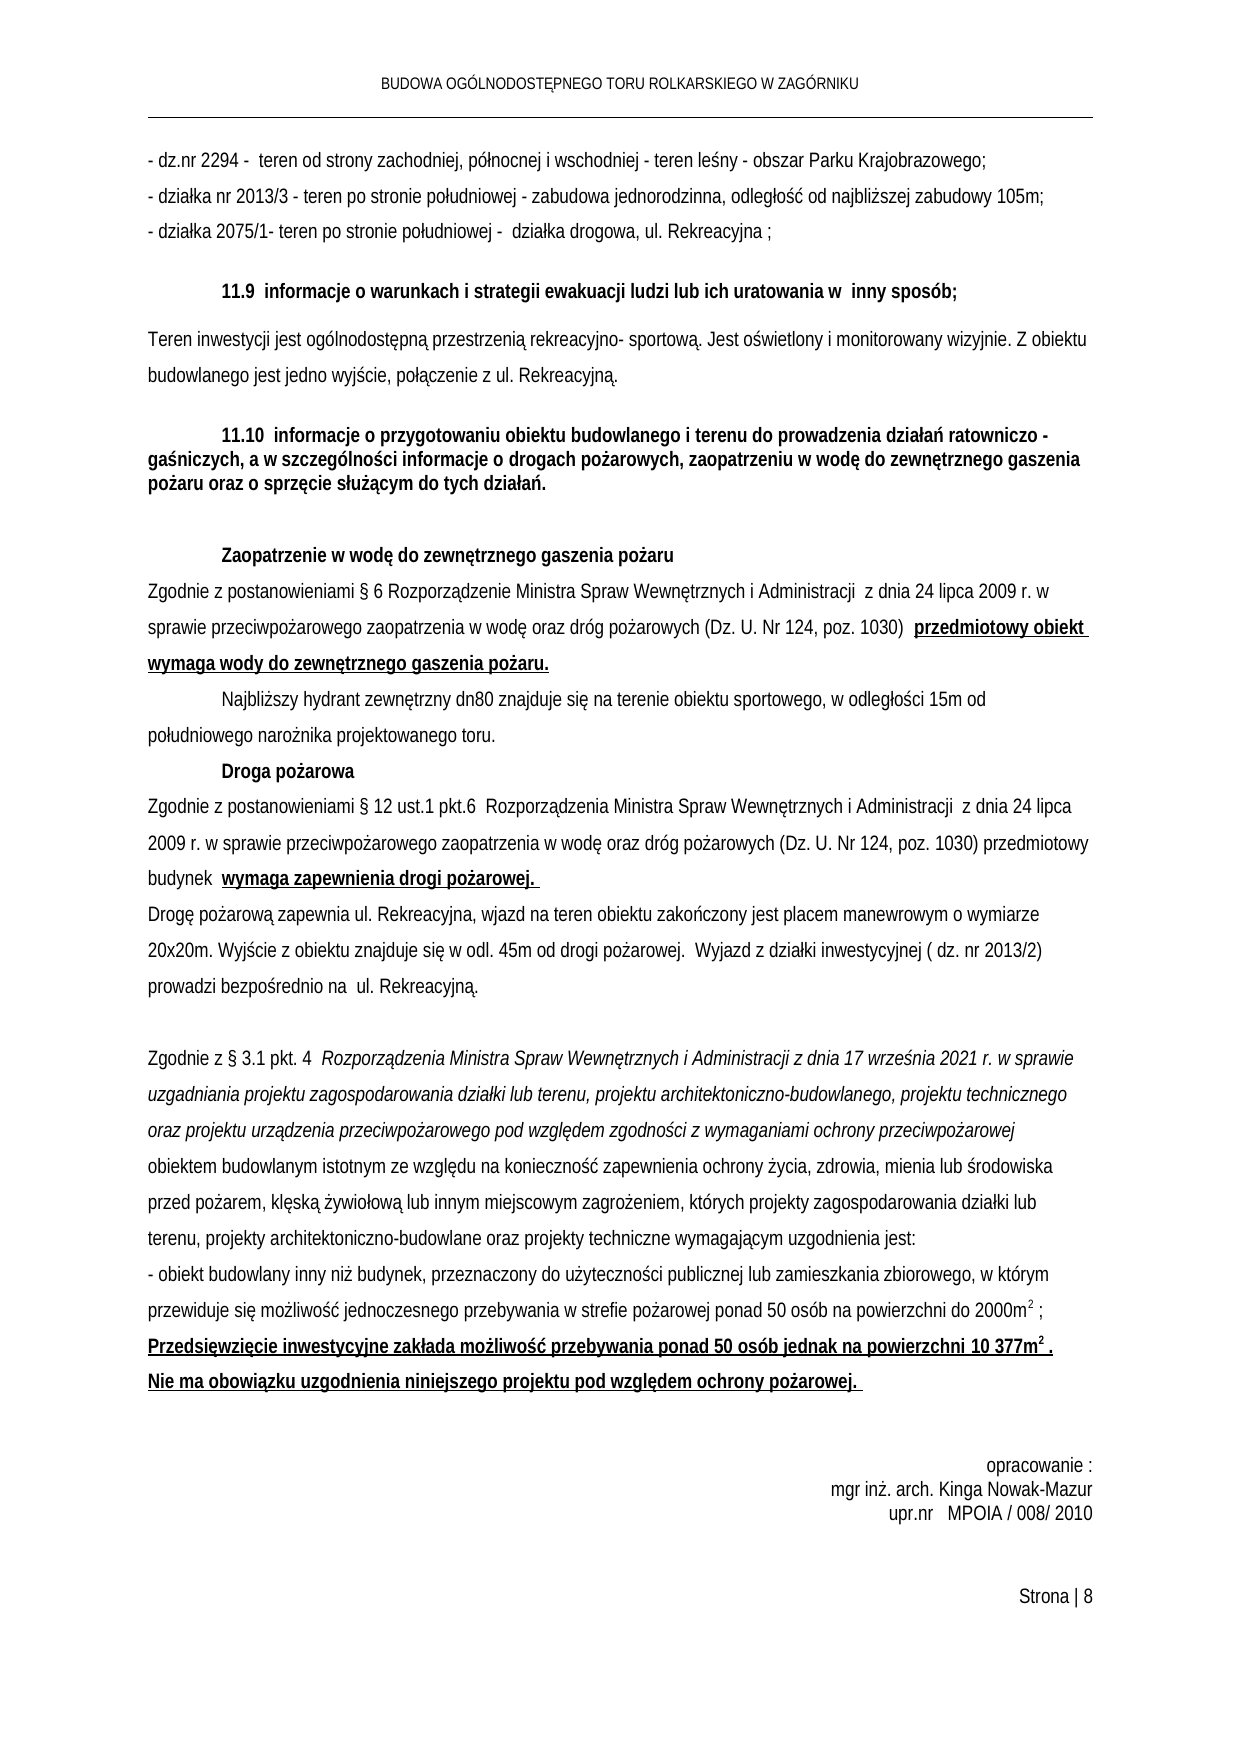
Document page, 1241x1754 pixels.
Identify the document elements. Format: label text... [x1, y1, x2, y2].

text - działka nr 2013/3 - teren po stronie południowej - zabudowa jednorodzinna, odległość od najbliższej zabudowy 105m; [148, 183, 1093, 207]
text Zgodnie z postanowieniami § 12 ust.1 pkt.6 Rozporządzenia Ministra Spraw Wewnętrznych i Administracji z dnia 24 lipca 2009 r. w sprawie przeciwpożarowego zaopatrzenia w wodę oraz dróg pożarowych (Dz. U. Nr 124, poz. 1030) przedmiotowy budynek wymaga zapewnienia drogi pożarowej. [148, 794, 1093, 890]
text - dz.nr 2294 - teren od strony zachodniej, północnej i wschodniej - teren leśny - obszar Parku Krajobrazowego; [148, 148, 1093, 172]
text Zaopatrzenie w wodę do zewnętrznego gaszenia pożaru [148, 543, 1093, 567]
text mgr inż. arch. Kinga Nowak-Mazur [148, 1477, 1093, 1501]
text obiektem budowlanym istotnym ze względu na konieczność zapewnienia ochrony życia, zdrowia, mienia lub środowiska przed pożarem, klęską żywiołową lub innym miejscowym zagrożeniem, których projekty zagospodarowania działki lub terenu, projekty architektoniczno-budowlane oraz projekty techniczne wymagającym uzgodnienia jest: [148, 1154, 1093, 1250]
text 11.9 informacje o warunkach i strategii ewakuacji ludzi lub ich uratowania w inny sposób; [148, 279, 1093, 303]
text Zgodnie z postanowieniami § 6 Rozporządzenie Ministra Spraw Wewnętrznych i Administracji z dnia 24 lipca 2009 r. w sprawie przeciwpożarowego zaopatrzenia w wodę oraz dróg pożarowych (Dz. U. Nr 124, poz. 1030) przedmiotowy obiekt wymaga wody do zewnętrznego gaszenia pożaru. [148, 579, 1093, 675]
text - działka 2075/1- teren po stronie południowej - działka drogowa, ul. Rekreacyjna ; [148, 219, 1093, 243]
text opracowanie : [148, 1453, 1093, 1477]
text Drogę pożarową zapewnia ul. Rekreacyjna, wjazd na teren obiektu zakończony jest placem manewrowym o wymiarze 20x20m. Wyjście z obiektu znajduje się w odl. 45m od drogi pożarowej. Wyjazd z działki inwestycyjnej ( dz. nr 2013/2) prowadzi bezpośrednio na ul. Rekreacyjną. [148, 902, 1093, 998]
text Przedsięwzięcie inwestycyjne zakłada możliwość przebywania ponad 50 osób jednak na powierzchni 10 377m2 . [148, 1333, 1093, 1357]
text Nie ma obowiązku uzgodnienia niniejszego projektu pod względem ochrony pożarowej. [148, 1369, 1093, 1393]
text Zgodnie z § 3.1 pkt. 4 Rozporządzenia Ministra Spraw Wewnętrznych i Administracji z dnia 17 września 2021 r. w sprawie uzgadniania projektu zagospodarowania działki lub terenu, projektu architektoniczno-budowlanego, projektu technicznego oraz projektu urządzenia przeciwpożarowego pod względem zgodności z wymaganiami ochrony przeciwpożarowej [148, 1046, 1093, 1142]
text 11.10 informacje o przygotowaniu obiektu budowlanego i terenu do prowadzenia działań ratowniczo -gaśniczych, a w szczególności informacje o drogach pożarowych, zaopatrzeniu w wodę do zewnętrznego gaszenia pożaru oraz o sprzęcie służącym do tych działań. [148, 423, 1093, 495]
text Teren inwestycji jest ogólnodostępną przestrzenią rekreacyjno- sportową. Jest oświetlony i monitorowany wizyjnie. Z obiektu budowlanego jest jedno wyjście, połączenie z ul. Rekreacyjną. [148, 327, 1093, 387]
text Najbliższy hydrant zewnętrzny dn80 znajduje się na terenie obiektu sportowego, w odległości 15m od południowego narożnika projektowanego toru. [148, 687, 1093, 747]
text upr.nr MPOIA / 008/ 2010 [148, 1501, 1093, 1525]
text - obiekt budowlany inny niż budynek, przeznaczony do użyteczności publicznej lub zamieszkania zbiorowego, w którym przewiduje się możliwość jednoczesnego przebywania w strefie pożarowej ponad 50 osób na powierzchni do 2000m2 ; [148, 1262, 1093, 1322]
text Droga pożarowa [148, 758, 1093, 782]
